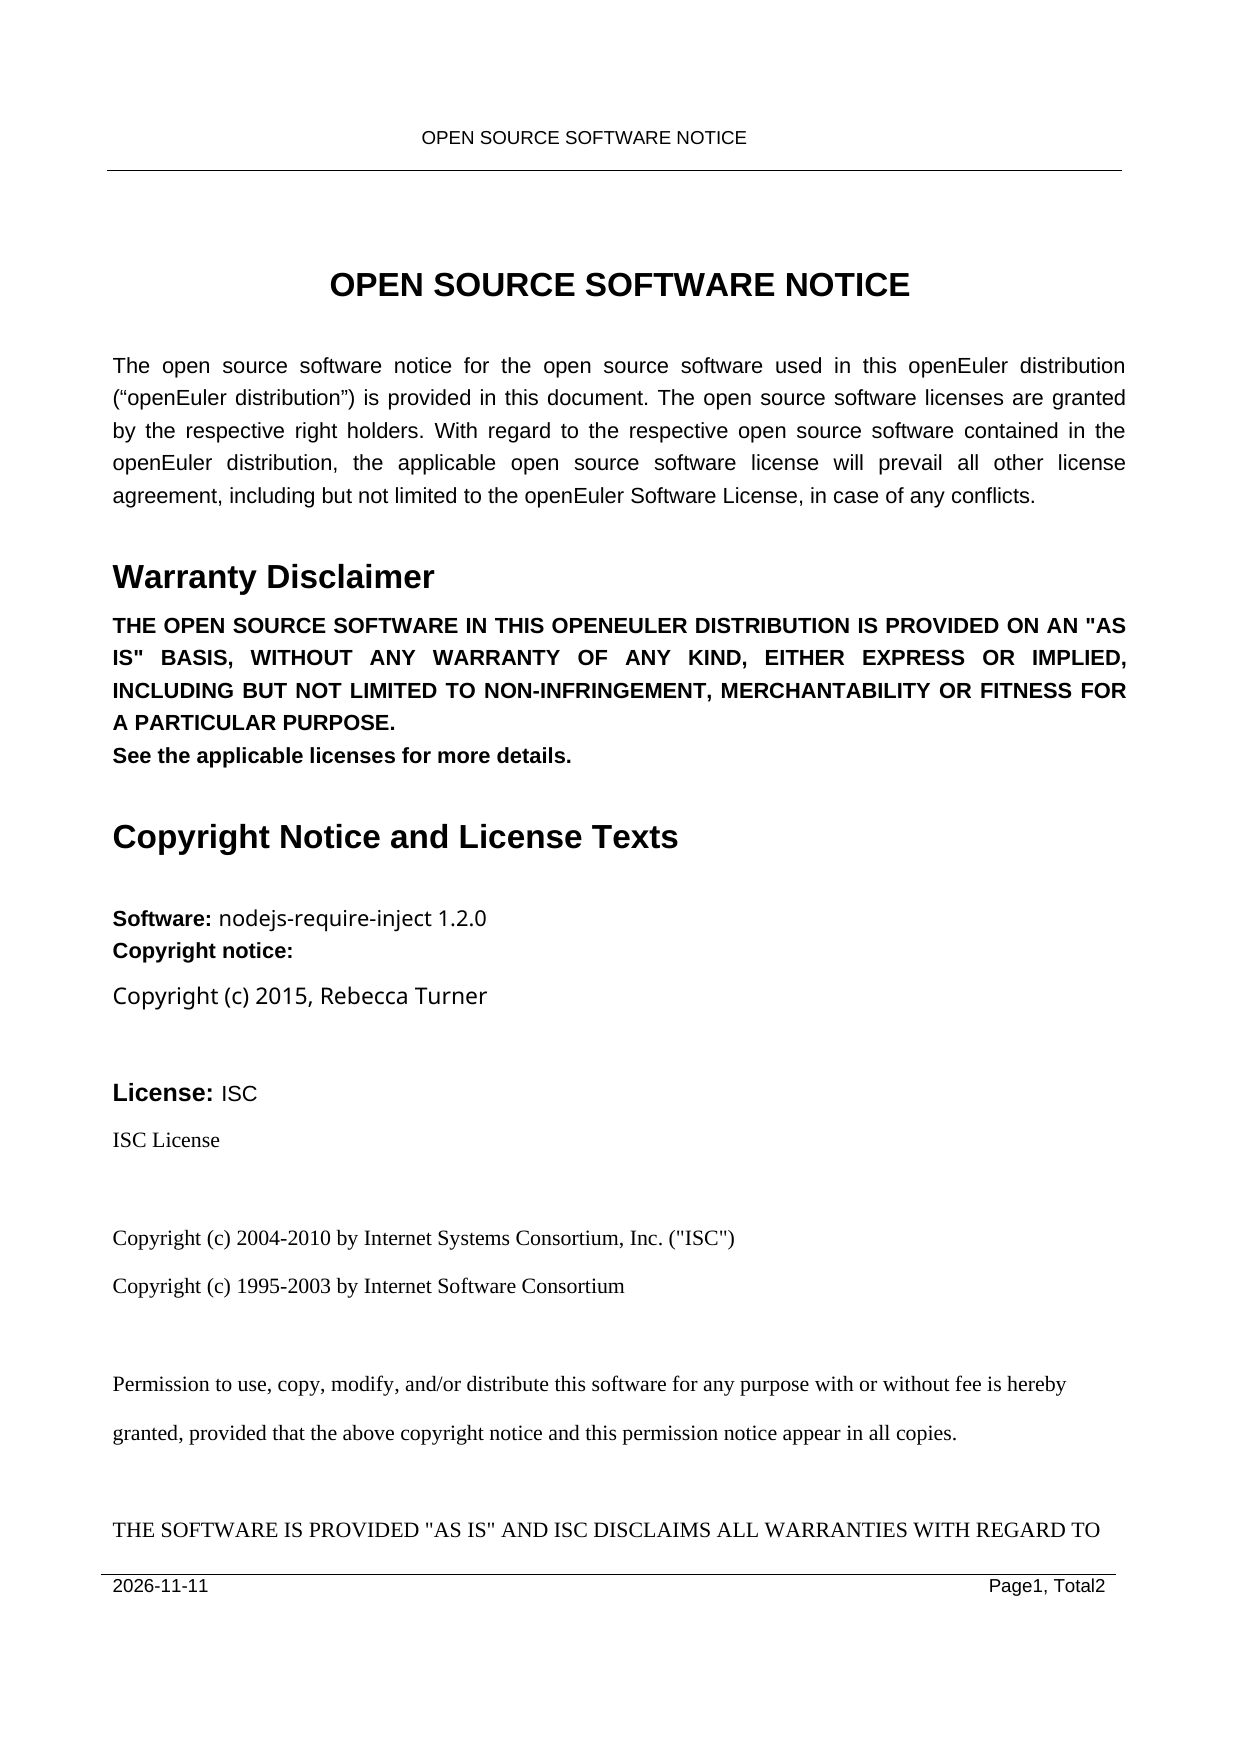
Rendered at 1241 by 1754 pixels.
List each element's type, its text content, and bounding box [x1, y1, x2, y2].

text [112, 1123, 1128, 1546]
text THE OPEN SOURCE SOFTWARE IN THIS OPENEULER DISTRIBUTION IS PROVIDED ON AN "AS IS" BASIS, WITHOUT ANY WARRANTY OF ANY KIND, EITHER EXPRESS OR IMPLIED, INCLUDING BUT NOT LIMITED TO NON-INFRINGEMENT, MERCHANTABILITY OR FITNESS FOR A PARTICULAR PURPOSE. See the applicable licenses for more details. [112, 609, 1128, 771]
text Copyright (c) 2015, Rebecca Turner [112, 979, 1128, 1060]
text OPEN SOURCE SOFTWARE NOTICE [112, 251, 1128, 316]
text License: ISC [112, 1077, 1128, 1109]
text The open source software notice for the open source software used in this openEuler distribution (“openEuler distribution”) is provided in this document. The open source software licenses are granted by the respective right holders. With regard to the respective open source software contained in the openEuler distribution, the applicable open source software license will prevail all other license agreement, including but not limited to the openEuler Software License, in case of any conflicts. [112, 349, 1128, 511]
text Copyright Notice and License Texts [112, 804, 1128, 869]
text Copyright notice: [112, 934, 1128, 966]
text Warranty Disclaimer [112, 544, 1128, 609]
text Software: nodejs-require-inject 1.2.0 [112, 901, 1128, 934]
